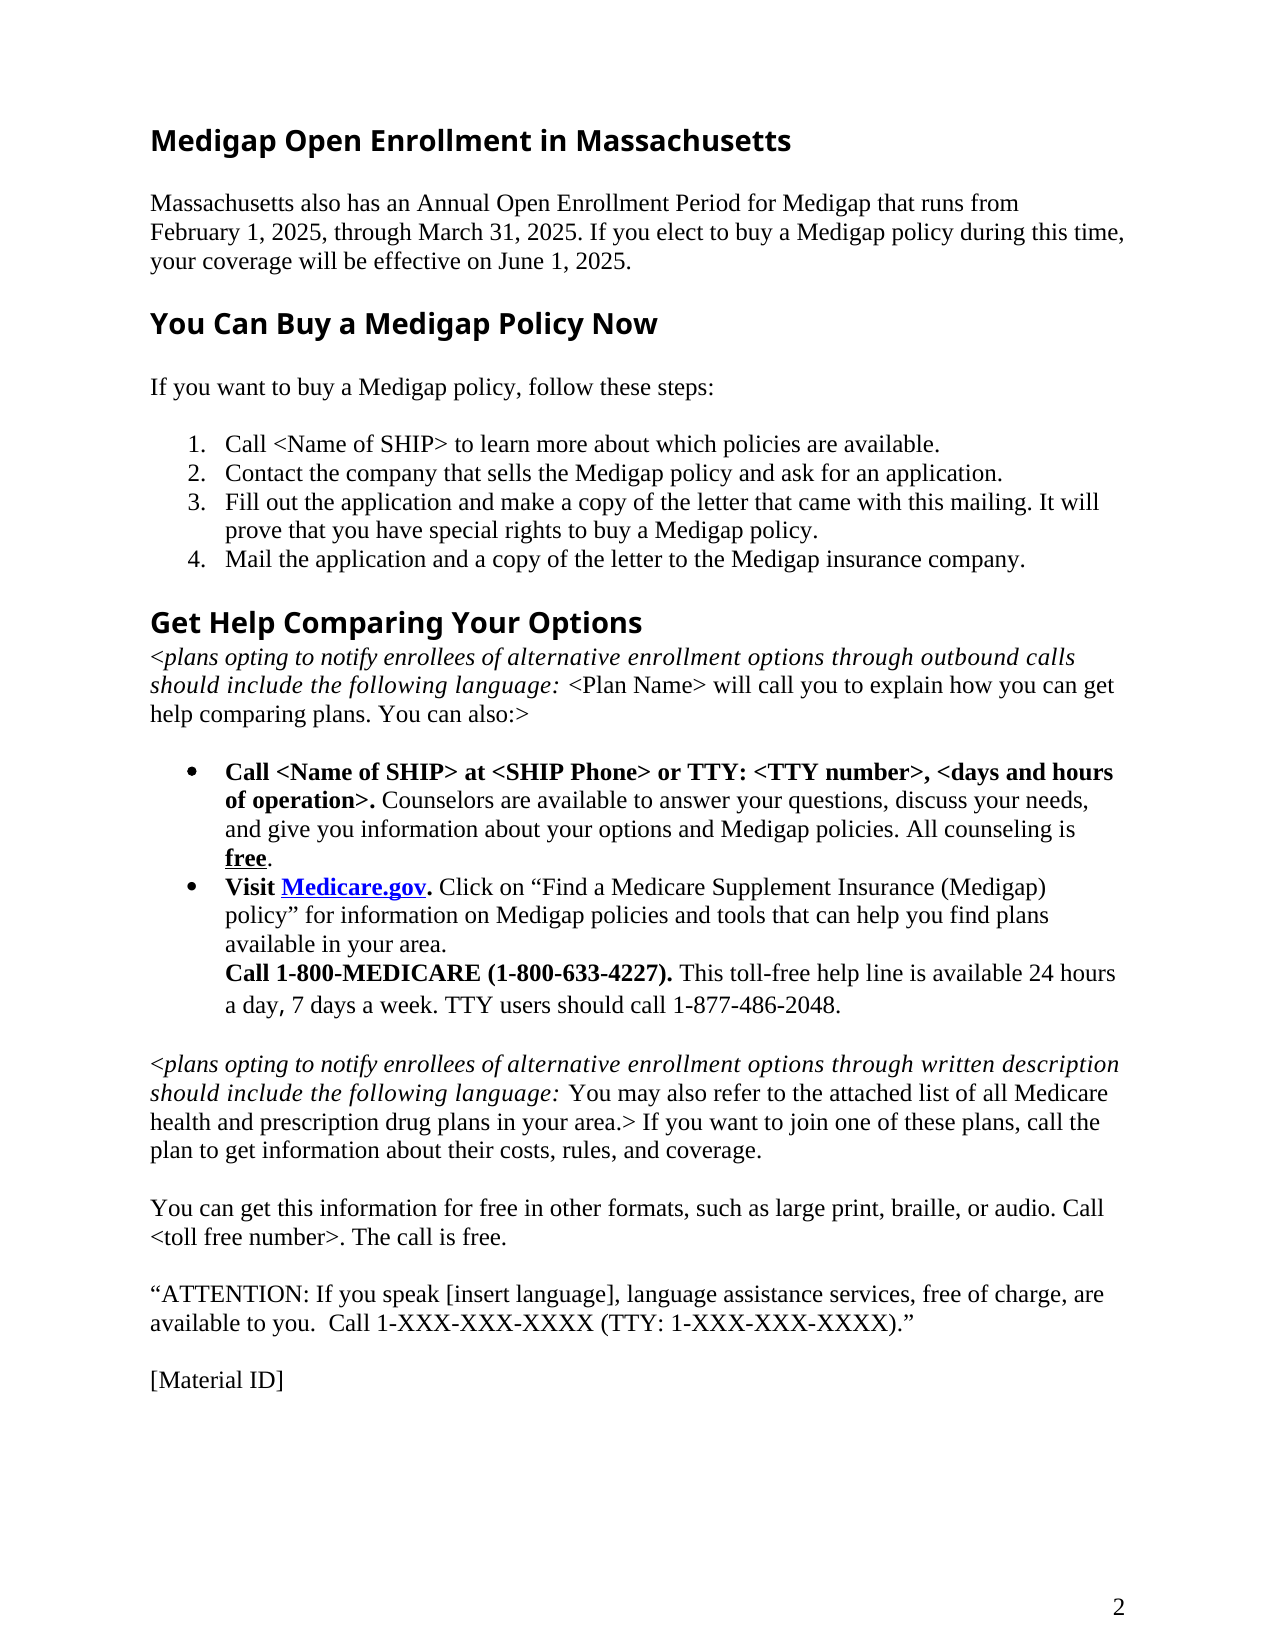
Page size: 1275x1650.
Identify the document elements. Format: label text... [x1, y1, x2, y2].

text Massachusetts also has an Annual Open Enrollment Period for Medigap that runs from February 1, 2025, through March 31, 2025. If you elect to buy a Medigap policy during this time, your coverage will be effective on June 1, 2025. [150, 188, 1125, 275]
list Visit Medicare.gov. Click on “Find a Medicare Supplement Insurance (Medigap) policy” for information on Medigap policies and tools that can help you find plans available in your area. Call 1-800-MEDICARE (1-800-633-4227). This toll-free help line is available 24 hours a day, 7 days a week. TTY users should call 1-877-486-2048. [187, 872, 1125, 1021]
list Fill out the application and make a copy of the letter that came with this mailing. It will prove that you have special rights to buy a Medigap policy. [187, 487, 1125, 544]
text If you want to buy a Medigap policy, follow these steps: [150, 372, 1125, 429]
list Call <Name of SHIP> to learn more about which policies are available. [187, 429, 1125, 458]
text <plans opting to notify enrollees of alternative enrollment options through written description should include the following language: You may also refer to the attached list of all Medicare health and prescription drug plans in your area.> If you want to join one of these plans, call the plan to get information about their costs, rules, and coverage. [150, 1049, 1125, 1164]
list Call <Name of SHIP> at <SHIP Phone> or TTY: <TTY number>, <days and hours of operation>. Counselors are available to answer your questions, discuss your needs, and give you information about your options and Medigap policies. All counseling is free. [187, 757, 1125, 872]
text You can get this information for free in other formats, such as large print, braille, or audio. Call <toll free number>. The call is free. [150, 1193, 1125, 1251]
text Medigap Open Enrollment in Massachusetts [150, 120, 1125, 160]
list Contact the company that sells the Medigap policy and ask for an application. [187, 458, 1125, 487]
text “ATTENTION: If you speak [insert language], language assistance services, free of charge, are available to you. Call 1-XXX-XXX-XXXX (TTY: 1-XXX-XXX-XXXX).” [150, 1279, 1125, 1337]
text [Material ID] [150, 1366, 1125, 1394]
list Mail the application and a copy of the letter to the Medigap insurance company. [187, 544, 1125, 602]
text Get Help Comparing Your Options <plans opting to notify enrollees of alternative enrollment options through outbound calls should include the following language: <Plan Name> will call you to explain how you can get help comparing plans. You can also:> [150, 602, 1125, 728]
text You Can Buy a Medigap Policy Now [150, 275, 1125, 343]
